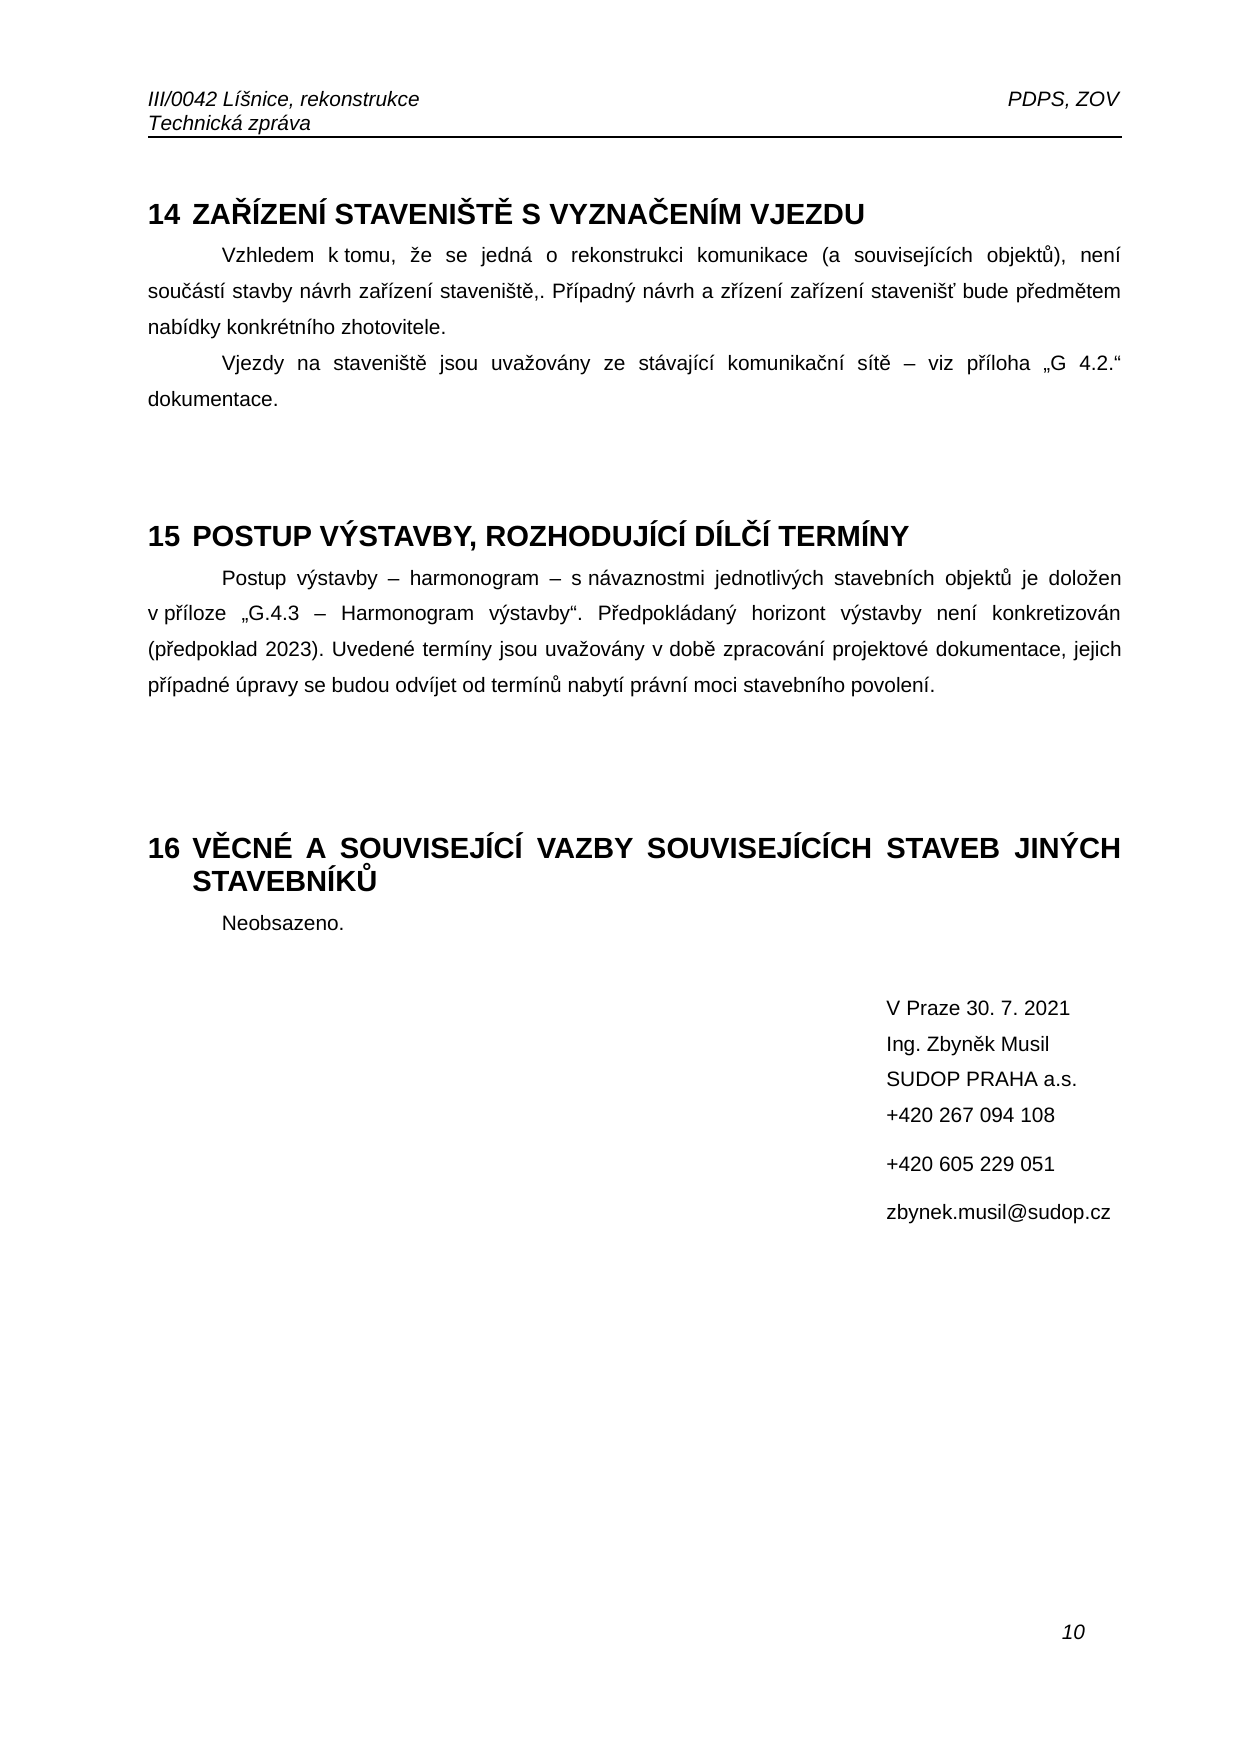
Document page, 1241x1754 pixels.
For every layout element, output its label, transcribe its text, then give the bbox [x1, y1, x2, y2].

text Postup výstavby – harmonogram – s návaznostmi jednotlivých stavebních objektů je doložen v příloze „G.4.3 – Harmonogram výstavby“. Předpokládaný horizont výstavby není konkretizován (předpoklad 2023). Uvedené termíny jsou uvažovány v době zpracování projektové dokumentace, jejich případné úpravy se budou odvíjet od termínů nabytí právní moci stavebního povolení. [148, 565, 1122, 697]
subtitle Postup výstavby, rozhodující dílčí termíny [148, 519, 1122, 553]
text Neobsazeno. [148, 911, 1122, 934]
subtitle Věcné a související vazby souvisejících staveb jiných stavebníků [148, 831, 1122, 898]
text V Praze 30. 7. 2021 Ing. Zbyněk Musil SUDOP PRAHA a.s. +420 267 094 108 [886, 995, 1122, 1127]
text Vjezdy na staveniště jsou uvažovány ze stávající komunikační sítě – viz příloha „G 4.2.“ dokumentace. [148, 351, 1122, 410]
text zbynek.musil@sudop.cz [886, 1200, 1122, 1260]
subtitle Zařízení staveniště s vyznačením vjezdu [148, 197, 1122, 230]
text +420 605 229 051 [886, 1152, 1122, 1176]
text Vzhledem k tomu, že se jedná o rekonstrukci komunikace (a souvisejících objektů), není součástí stavby návrh zařízení staveniště,. Případný návrh a zřízení zařízení stavenišť bude předmětem nabídky konkrétního zhotovitele. [148, 243, 1122, 338]
